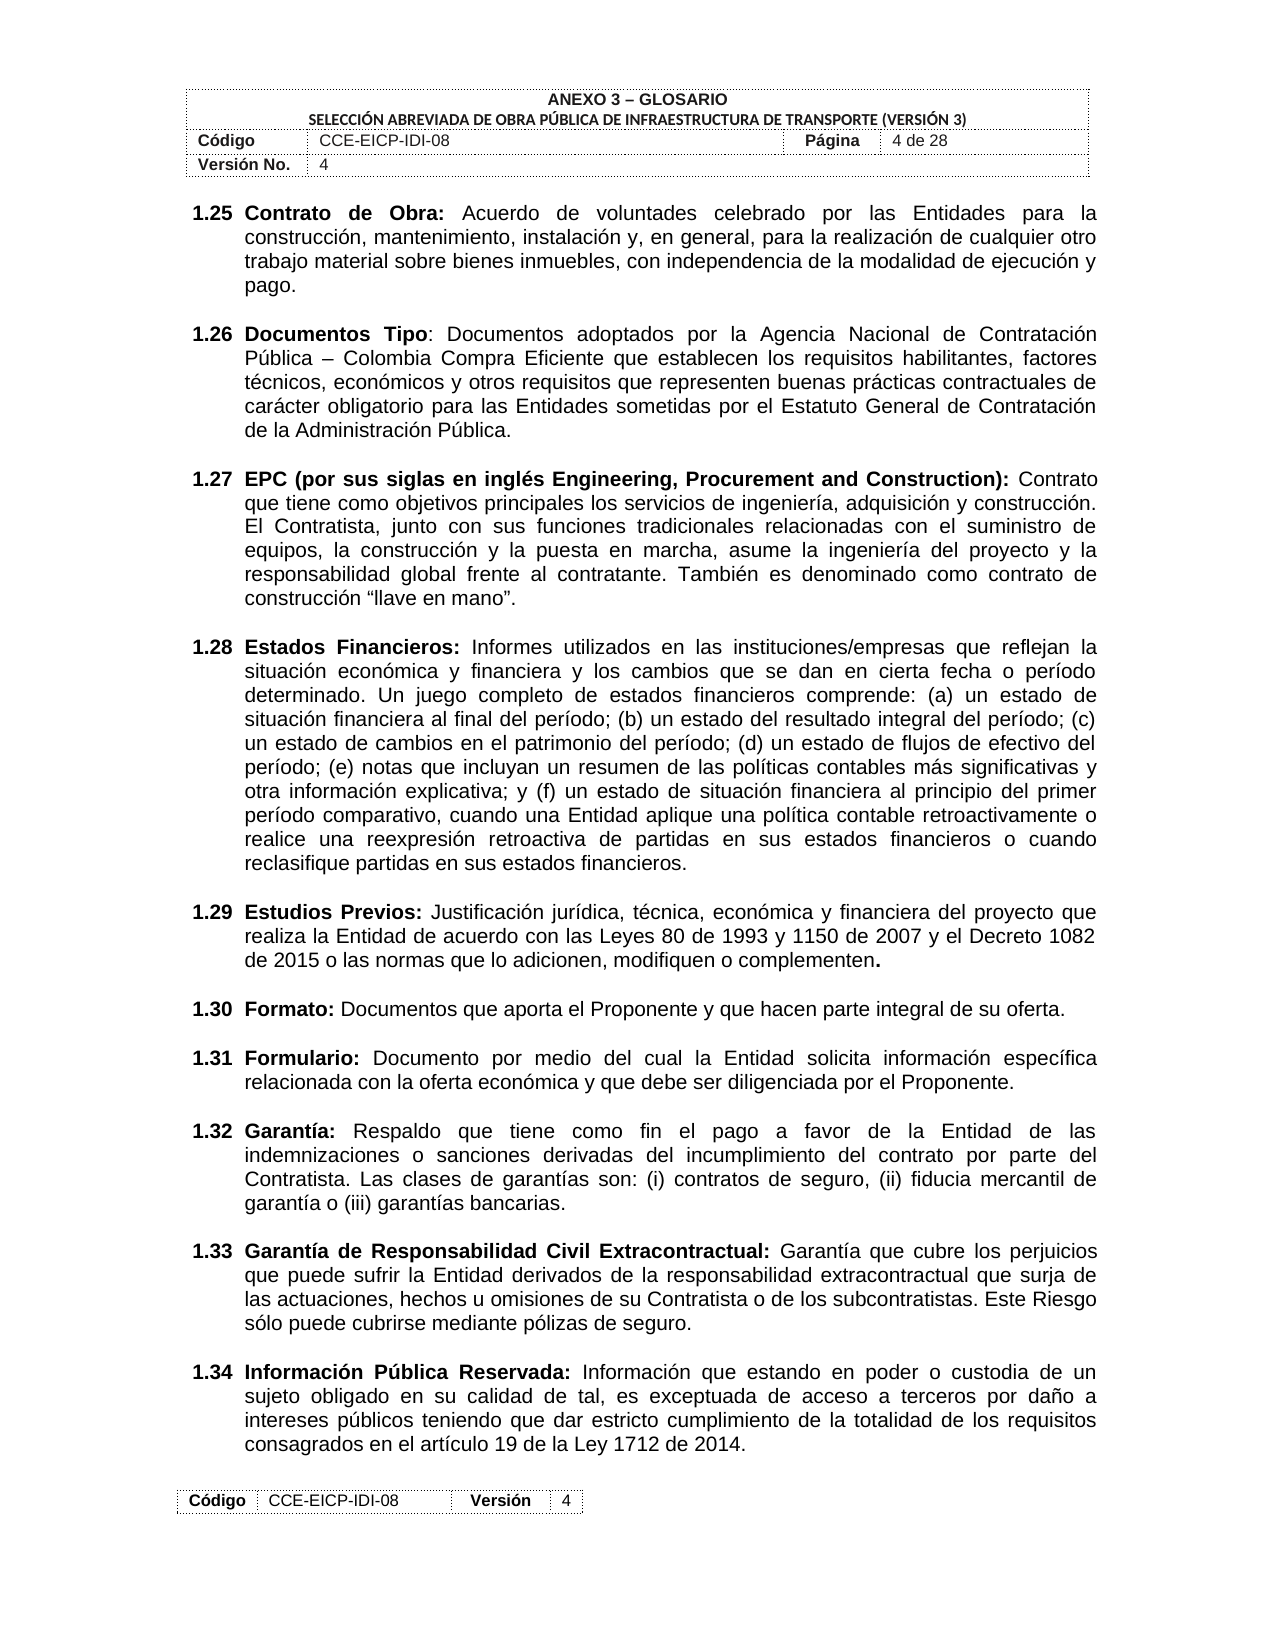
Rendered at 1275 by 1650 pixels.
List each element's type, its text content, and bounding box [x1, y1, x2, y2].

list Información Pública Reservada: Información que estando en poder o custodia de un sujeto obligado en su calidad de tal, es exceptuada de acceso a terceros por daño a intereses públicos teniendo que dar estricto cumplimiento de la totalidad de los requisitos consagrados en el artículo 19 de la Ley 1712 de 2014. [192, 1360, 1098, 1456]
list Garantía: Respaldo que tiene como fin el pago a favor de la Entidad de las indemnizaciones o sanciones derivadas del incumplimiento del contrato por parte del Contratista. Las clases de garantías son: (i) contratos de seguro, (ii) fiducia mercantil de garantía o (iii) garantías bancarias. [192, 1118, 1098, 1214]
list Garantía de Responsabilidad Civil Extracontractual: Garantía que cubre los perjuicios que puede sufrir la Entidad derivados de la responsabilidad extracontractual que surja de las actuaciones, hechos u omisiones de su Contratista o de los subcontratistas. Este Riesgo sólo puede cubrirse mediante pólizas de seguro. [192, 1239, 1098, 1335]
list Formulario: Documento por medio del cual la Entidad solicita información específica relacionada con la oferta económica y que debe ser diligenciada por el Proponente. [192, 1046, 1098, 1093]
list EPC (por sus siglas en inglés Engineering, Procurement and Construction): Contrato que tiene como objetivos principales los servicios de ingeniería, adquisición y construcción. El Contratista, junto con sus funciones tradicionales relacionadas con el suministro de equipos, la construcción y la puesta en marcha, asume la ingeniería del proyecto y la responsabilidad global frente al contratante. También es denominado como contrato de construcción “llave en mano”. [192, 466, 1098, 610]
list Estados Financieros: Informes utilizados en las instituciones/empresas que reflejan la situación económica y financiera y los cambios que se dan en cierta fecha o período determinado. Un juego completo de estados financieros comprende: (a) un estado de situación financiera al final del período; (b) un estado del resultado integral del período; (c) un estado de cambios en el patrimonio del período; (d) un estado de flujos de efectivo del período; (e) notas que incluyan un resumen de las políticas contables más significativas y otra información explicativa; y (f) un estado de situación financiera al principio del primer período comparativo, cuando una Entidad aplique una política contable retroactivamente o realice una reexpresión retroactiva de partidas en sus estados financieros o cuando reclasifique partidas en sus estados financieros. [192, 635, 1098, 875]
list Formato: Documentos que aporta el Proponente y que hacen parte integral de su oferta. [192, 997, 1098, 1021]
list Contrato de Obra: Acuerdo de voluntades celebrado por las Entidades para la construcción, mantenimiento, instalación y, en general, para la realización de cualquier otro trabajo material sobre bienes inmuebles, con independencia de la modalidad de ejecución y pago. [192, 201, 1098, 297]
list Documentos Tipo: Documentos adoptados por la Agencia Nacional de Contratación Pública – Colombia Compra Eficiente que establecen los requisitos habilitantes, factores técnicos, económicos y otros requisitos que representen buenas prácticas contractuales de carácter obligatorio para las Entidades sometidas por el Estatuto General de Contratación de la Administración Pública. [192, 322, 1098, 441]
list Estudios Previos: Justificación jurídica, técnica, económica y financiera del proyecto que realiza la Entidad de acuerdo con las Leyes 80 de 1993 y 1150 de 2007 y el Decreto 1082 de 2015 o las normas que lo adicionen, modifiquen o complementen. [192, 900, 1098, 972]
